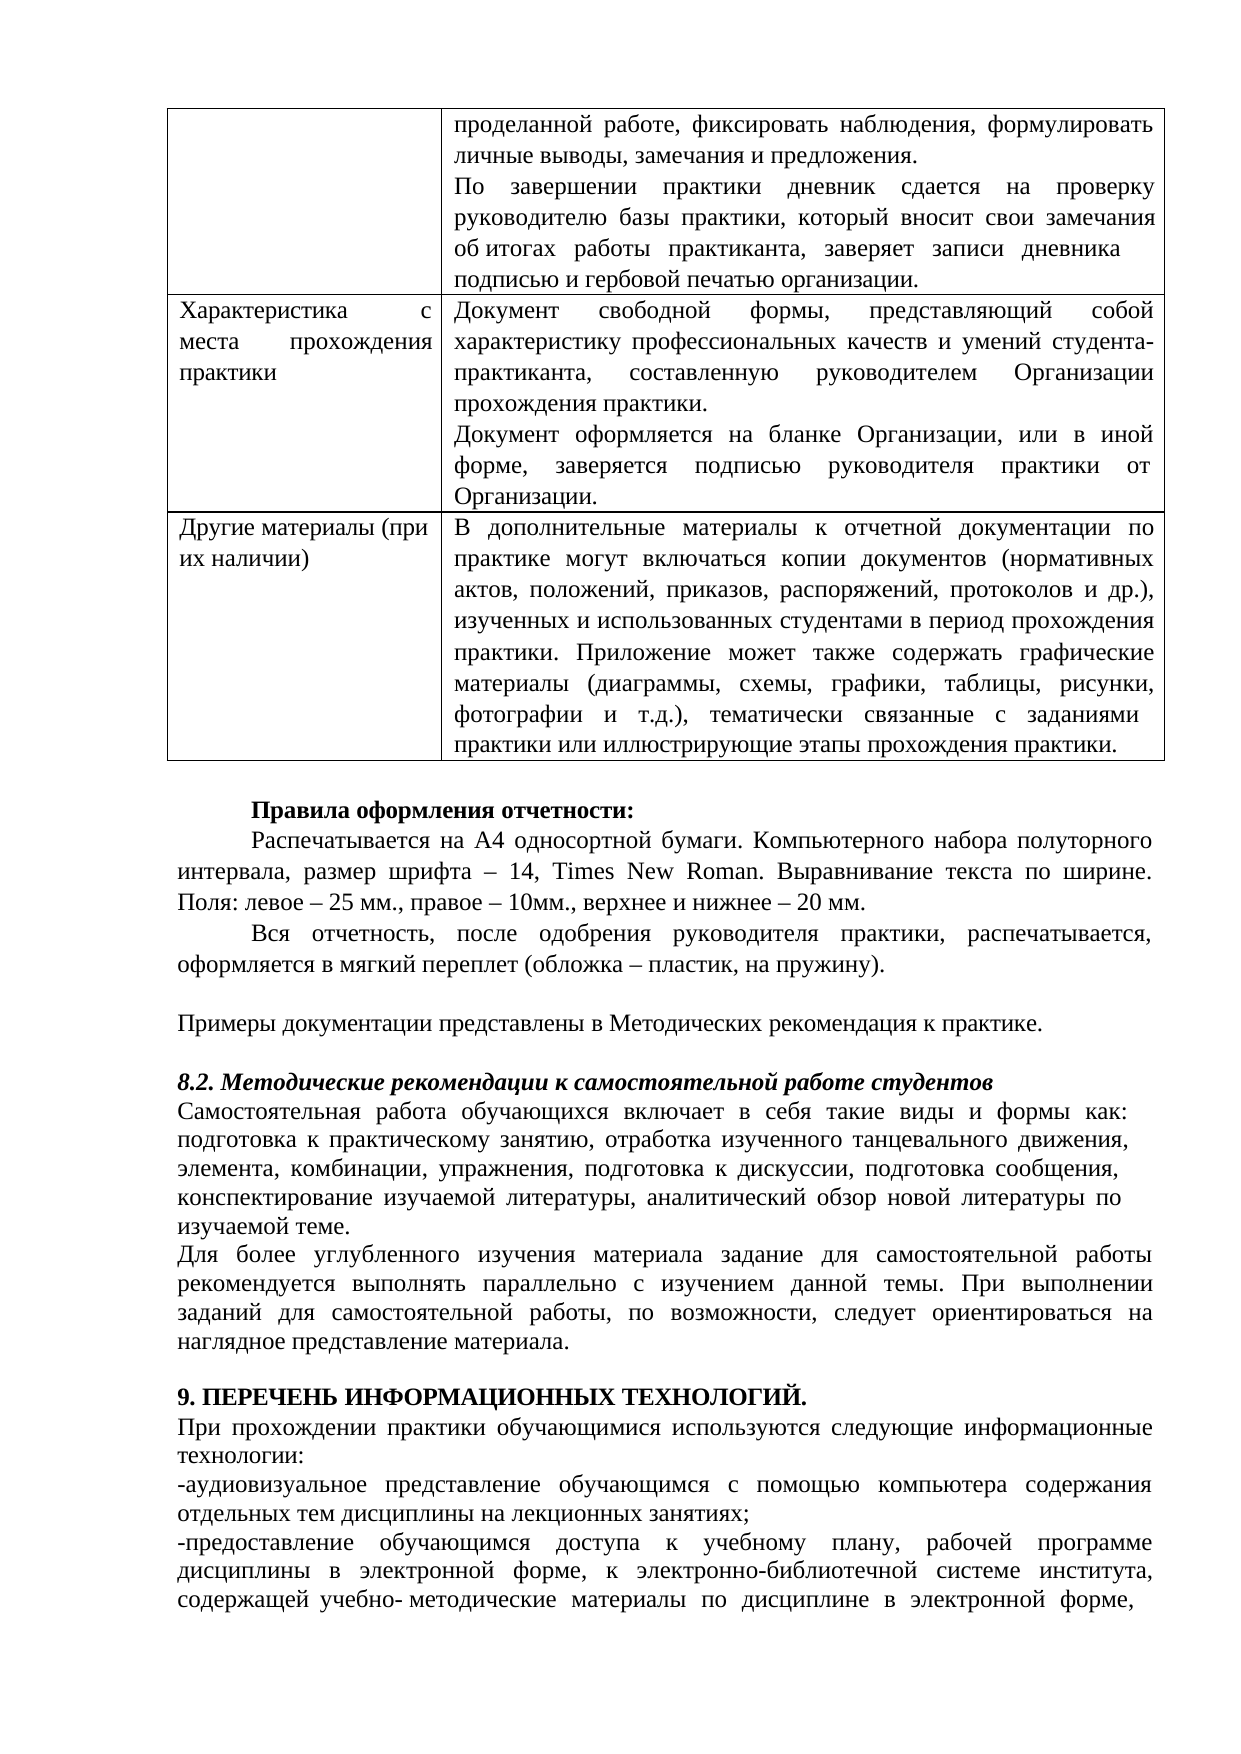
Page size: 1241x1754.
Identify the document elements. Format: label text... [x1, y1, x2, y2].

table_header [168, 109, 441, 294]
table_cell В дополнительные материалы к отчетной документации по практике могут включаться копии документов (нормативных актов, положений, приказов, распоряжений, протоколов и др.), изученных и использованных студентами в период прохождения практики. Приложение может также содержать графические материалы (диаграммы, схемы, графики, таблицы, рисунки, фотографии и т.д.), тематически связанные с заданиями практики или иллюстрирующие этапы прохождения практики. [442, 513, 1164, 759]
list Методические рекомендации к самостоятельной работе студентов Самостоятельная работа обучающихся включает в себя такие виды и формы как: подготовка к практическому занятию, отработка изученного танцевального движения, элемента, комбинации, упражнения, подготовка к дискуссии, подготовка сообщения, конспектирование изучаемой литературы, аналитический обзор новой литературы по изучаемой теме. [177, 1067, 1133, 1239]
text -аудиовизуальное представление обучающимся с помощью компьютера содержания отдельных тем дисциплины на лекционных занятиях; [177, 1469, 1153, 1527]
text Примеры документации представлены в Методических рекомендация к практике. [177, 1008, 1209, 1037]
subtitle Правила оформления отчетности: [251, 795, 1209, 823]
table_header проделанной работе, фиксировать наблюдения, формулировать личные выводы, замечания и предложения. По завершении практики дневник сдается на проверку руководителю базы практики, который вносит свои замечания об итогах работы практиканта, заверяет записи дневника подписью и гербовой печатью организации. [442, 109, 1164, 294]
text При прохождении практики обучающимися используются следующие информационные технологии: [177, 1412, 1153, 1469]
table_cell Характеристика с места прохождения практики [168, 295, 441, 511]
subtitle ПЕРЕЧЕНЬ ИНФОРМАЦИОННЫХ ТЕХНОЛОГИЙ. [177, 1383, 1209, 1412]
text -предоставление обучающимся доступа к учебному плану, рабочей программе дисциплины в электронной форме, к электронно-библиотечной системе института, содержащей учебно- методические материалы по дисциплине в электронной форме, [177, 1527, 1153, 1613]
text Вся отчетность, после одобрения руководителя практики, распечатывается, оформляется в мягкий переплет (обложка – пластик, на пружину). [177, 918, 1152, 978]
text Распечатывается на А4 односортной бумаги. Компьютерного набора полуторного интервала, размер шрифта – 14, Times New Roman. Выравнивание текста по ширине. Поля: левое – 25 мм., правое – 10мм., верхнее и нижнее – 20 мм. [177, 825, 1153, 916]
text Для более углубленного изучения материала задание для самостоятельной работы рекомендуется выполнять параллельно с изучением данной темы. При выполнении заданий для самостоятельной работы, по возможности, следует ориентироваться на наглядное представление материала. [177, 1239, 1153, 1354]
table_cell Документ свободной формы, представляющий собой характеристику профессиональных качеств и умений студента- практиканта, составленную руководителем Организации прохождения практики. Документ оформляется на бланке Организации, или в иной форме, заверяется подписью руководителя практики от Организации. [442, 295, 1164, 511]
table_cell Другие материалы (при их наличии) [168, 513, 441, 759]
